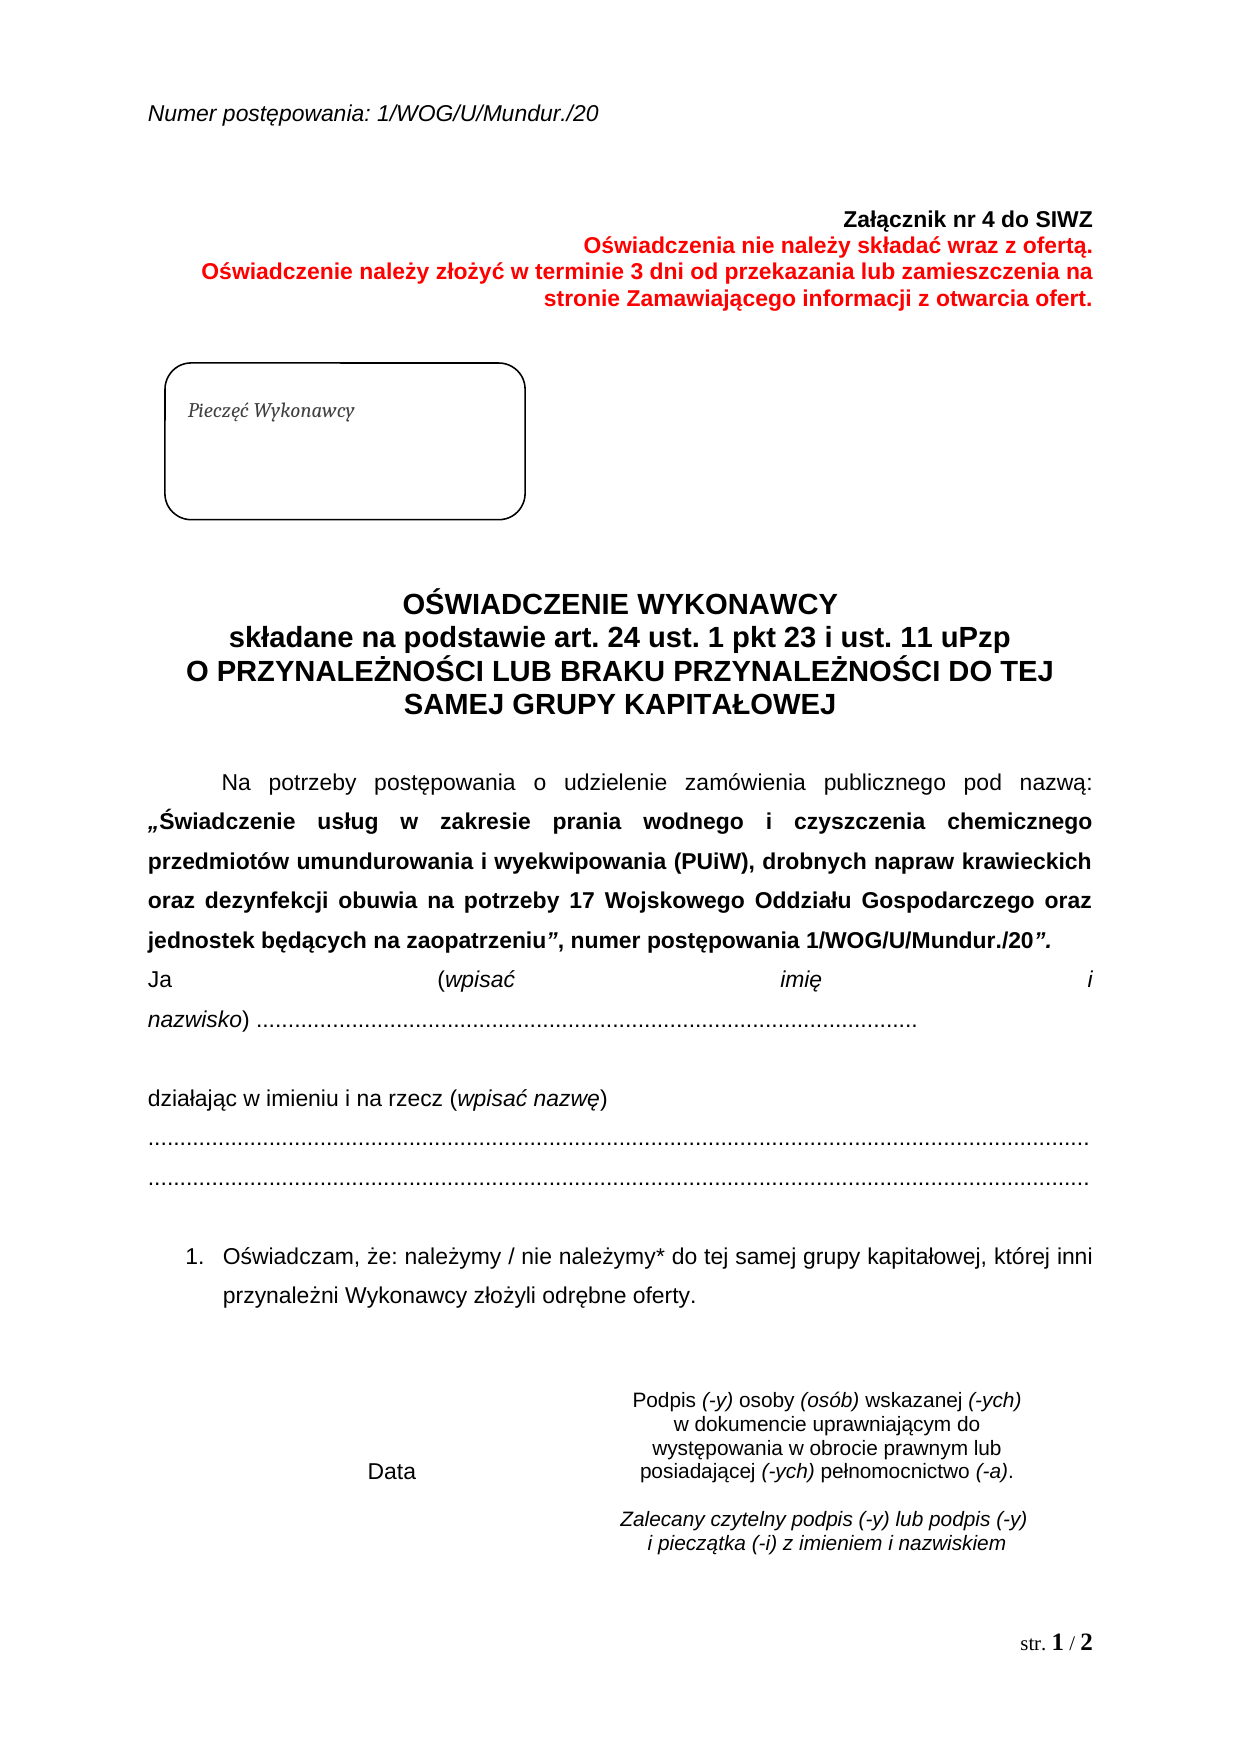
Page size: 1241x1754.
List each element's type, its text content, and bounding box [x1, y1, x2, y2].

text składane na podstawie art. 24 ust. 1 pkt 23 i ust. 11 uPzp [148, 620, 1093, 654]
text działając w imieniu i na rzecz (wpisać nazwę) [148, 1085, 1093, 1111]
text O PRZYNALEŻNOŚCI LUB BRAKU PRZYNALEŻNOŚCI DO TEJ SAMEJ GRUPY KAPITAŁOWEJ [148, 654, 1093, 721]
text Na potrzeby postępowania o udzielenie zamówienia publicznego pod nazwą: „Świadczenie usług w zakresie prania wodnego i czyszczenia chemicznego przedmiotów umundurowania i wyekwipowania (PUiW), drobnych napraw krawieckich oraz dezynfekcji obuwia na potrzeby 17 Wojskowego Oddziału Gospodarczego oraz jednostek będących na zaopatrzeniu”, numer postępowania 1/WOG/U/Mundur./20”. [148, 769, 1093, 953]
text OŚWIADCZENIE WYKONAWCY [148, 587, 1093, 620]
text Ja (wpisać imię i nazwisko) ........................................................................................................ [148, 966, 1093, 1032]
table_header Podpis (-y) osoby (osób) wskazanej (-ych) w dokumencie uprawniającym do występowania w obrocie prawnym lub posiadającej (-ych) pełnomocnictwo (-a). Zalecany czytelny podpis (-y) lub podpis (-y) i pieczątka (-i) z imieniem i nazwiskiem [598, 1388, 1055, 1555]
list Oświadczam, że: należymy / nie należymy* do tej samej grupy kapitałowej, której inni przynależni Wykonawcy złożyli odrębne oferty. [185, 1243, 1093, 1308]
text ........................................................................................................................................................................................................................................................................................................ [148, 1124, 1093, 1190]
text Oświadczenia nie należy składać wraz z ofertą. [148, 232, 1093, 258]
text Oświadczenie należy złożyć w terminie 3 dni od przekazania lub zamieszczenia na stronie Zamawiającego informacji z otwarcia ofert. [148, 258, 1093, 311]
text Załącznik nr 4 do SIWZ [148, 206, 1093, 232]
table_header Data [185, 1388, 598, 1555]
